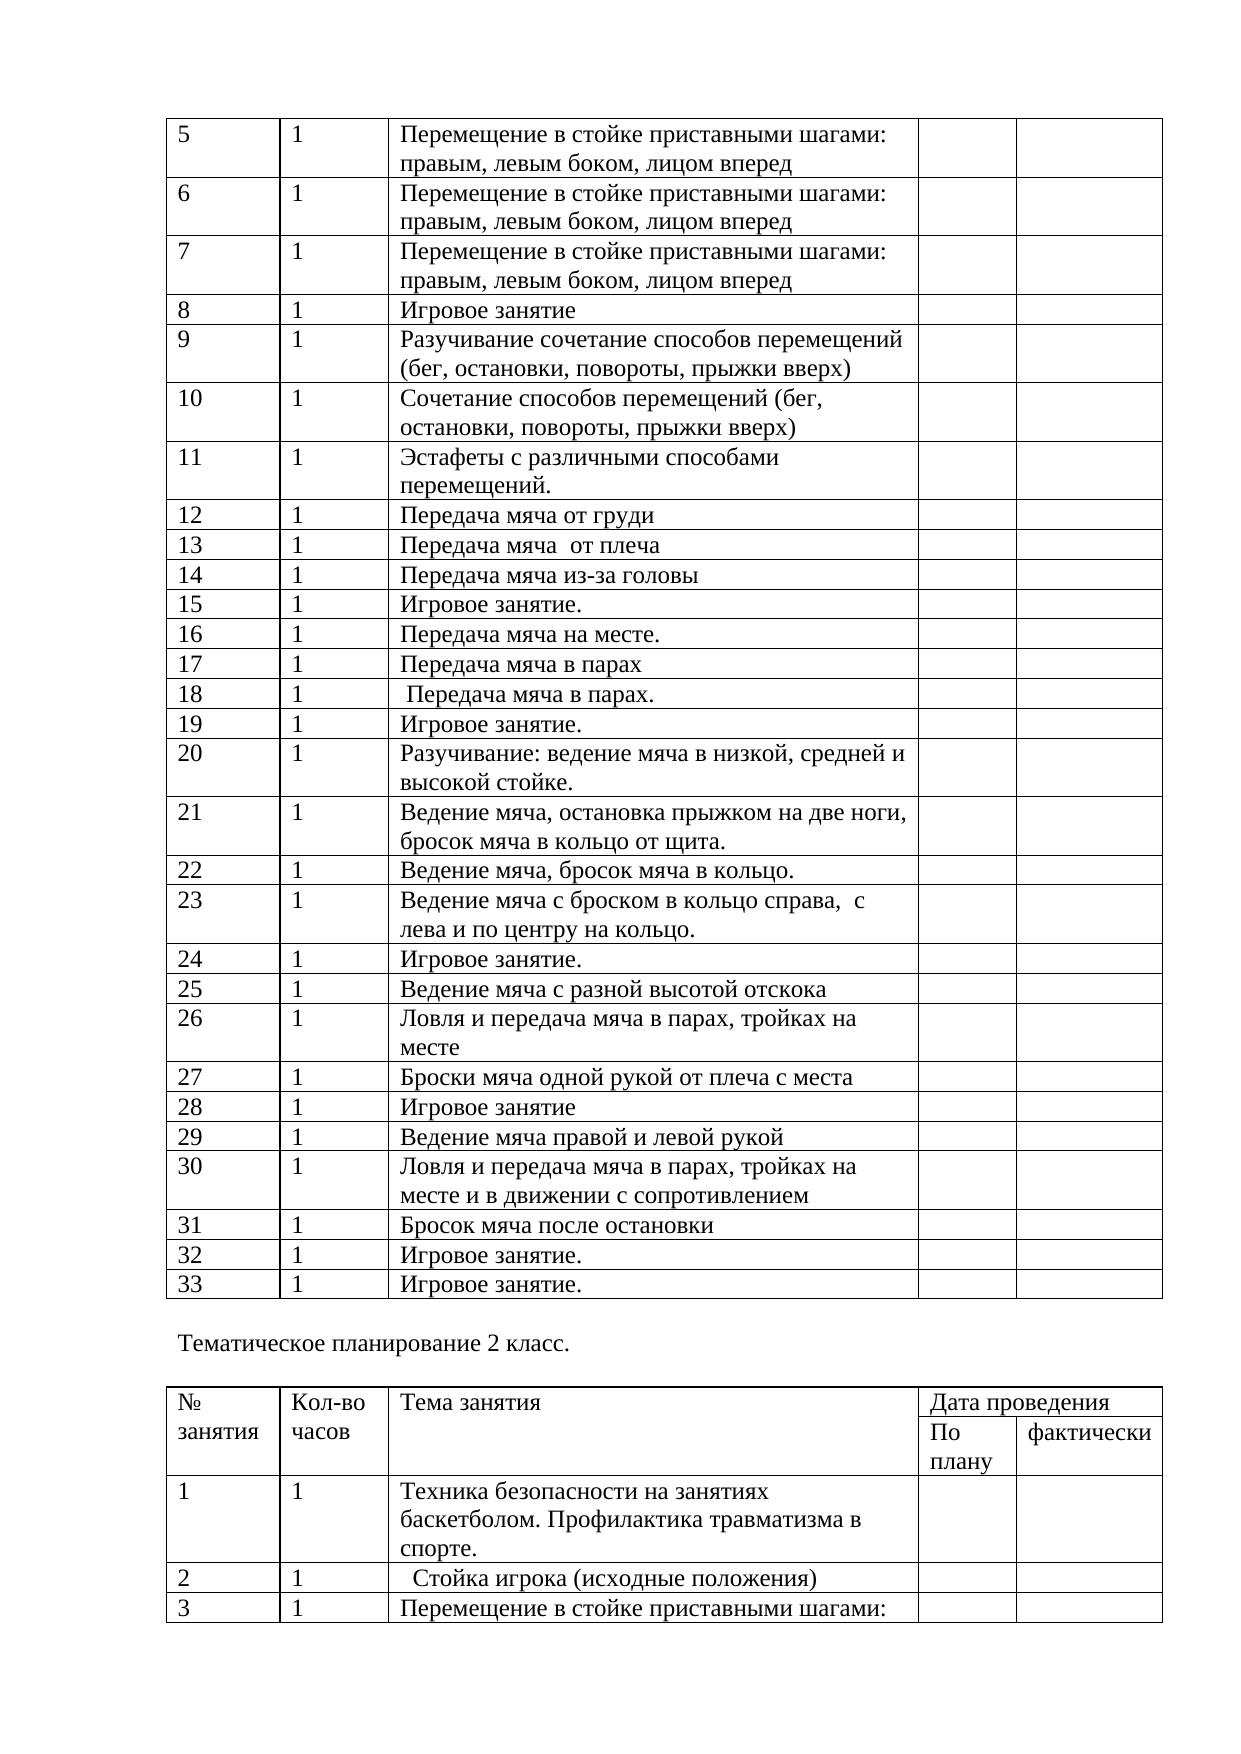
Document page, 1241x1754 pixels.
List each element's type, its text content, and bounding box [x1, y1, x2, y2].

table_cell 1 [281, 1240, 388, 1268]
table_cell [919, 1122, 1016, 1150]
table_cell 1 [281, 530, 388, 559]
table_cell [919, 1151, 1016, 1209]
table_cell [919, 119, 1016, 177]
table_cell [919, 739, 1016, 796]
table_cell [1017, 1593, 1162, 1622]
table_cell Бросок мяча после остановки [389, 1210, 918, 1239]
table_cell Передача мяча из-за головы [389, 560, 918, 588]
table_cell 32 [167, 1240, 279, 1268]
table_cell [919, 1092, 1016, 1121]
table_cell [919, 325, 1016, 382]
table_cell 21 [167, 797, 279, 854]
table_cell [1017, 383, 1162, 441]
table_cell Ловля и передача мяча в парах, тройках на месте [389, 1004, 918, 1061]
table_cell [1017, 944, 1162, 973]
table_cell Игровое занятие [389, 295, 918, 323]
table_cell 23 [167, 885, 279, 943]
table_cell [919, 178, 1016, 235]
table_cell [919, 797, 1016, 854]
table_cell [919, 500, 1016, 529]
table_cell Ведение мяча с разной высотой отскока [389, 974, 918, 1002]
table_cell Техника безопасности на занятиях баскетболом. Профилактика травматизма в спорте. [389, 1476, 918, 1562]
table_cell [919, 530, 1016, 559]
table_cell 1 [281, 1004, 388, 1061]
table_cell 27 [167, 1062, 279, 1091]
table_cell 24 [167, 944, 279, 973]
table_cell Передача мяча от груди [389, 500, 918, 529]
table_cell Игровое занятие [389, 1092, 918, 1121]
table_cell [1017, 1151, 1162, 1209]
table_cell [919, 649, 1016, 678]
table_cell [919, 856, 1016, 884]
text Тематическое планирование 2 класс. [177, 1328, 1152, 1357]
table_cell [1017, 649, 1162, 678]
table_cell 1 [281, 856, 388, 884]
table_cell 1 [281, 295, 388, 323]
table_cell Игровое занятие. [389, 709, 918, 737]
table_cell [1017, 1062, 1162, 1091]
table_cell 1 [281, 178, 388, 235]
table_cell 1 [281, 1210, 388, 1239]
table_cell 25 [167, 974, 279, 1002]
table_cell 13 [167, 530, 279, 559]
table_cell 3 [167, 1593, 279, 1622]
table_cell 1 [281, 1563, 388, 1592]
table_cell [1017, 797, 1162, 854]
table_cell Стойка игрока (исходные положения) [389, 1563, 918, 1592]
table_cell [919, 885, 1016, 943]
table_cell [1017, 679, 1162, 708]
table_cell Передача мяча от плеча [389, 530, 918, 559]
table_cell [919, 1210, 1016, 1239]
table_cell 14 [167, 560, 279, 588]
table_cell 1 [281, 236, 388, 294]
table_header № занятия [167, 1388, 279, 1475]
table_cell фактически [1017, 1417, 1162, 1475]
table_cell 1 [281, 619, 388, 648]
table_cell 15 [167, 590, 279, 618]
table_cell [1017, 1004, 1162, 1061]
table_cell Ведение мяча, бросок мяча в кольцо. [389, 856, 918, 884]
table_cell 8 [167, 295, 279, 323]
table_cell 1 [281, 383, 388, 441]
table_cell 19 [167, 709, 279, 737]
table_cell Игровое занятие. [389, 590, 918, 618]
table_cell [1017, 1122, 1162, 1150]
table_cell Перемещение в стойке приставными шагами: правым, левым боком, лицом вперед [389, 119, 918, 177]
table_cell 1 [281, 1151, 388, 1209]
table_cell 1 [281, 885, 388, 943]
table_cell 10 [167, 383, 279, 441]
table_cell [1017, 974, 1162, 1002]
table_cell 1 [281, 500, 388, 529]
table_cell [1017, 325, 1162, 382]
table_cell [919, 944, 1016, 973]
table_cell 1 [281, 1270, 388, 1298]
table_cell Передача мяча в парах. [389, 679, 918, 708]
table_cell Эстафеты с различными способами перемещений. [389, 442, 918, 499]
table_cell Разучивание: ведение мяча в низкой, средней и высокой стойке. [389, 739, 918, 796]
table_cell 1 [281, 1476, 388, 1562]
table_cell 1 [281, 709, 388, 737]
table_cell 1 [281, 590, 388, 618]
table_cell [1017, 590, 1162, 618]
table_cell [1017, 119, 1162, 177]
table_cell [919, 1004, 1016, 1061]
table_cell [1017, 442, 1162, 499]
table_cell [919, 590, 1016, 618]
table_cell [1017, 739, 1162, 796]
table_cell Перемещение в стойке приставными шагами: правым, левым боком, лицом вперед [389, 178, 918, 235]
table_cell Ведение мяча правой и левой рукой [389, 1122, 918, 1150]
table_cell [1017, 856, 1162, 884]
table_cell [1017, 1476, 1162, 1562]
table_cell Сочетание способов перемещений (бег, остановки, повороты, прыжки вверх) [389, 383, 918, 441]
table_cell 1 [281, 649, 388, 678]
table_cell [1017, 1240, 1162, 1268]
table_cell 1 [281, 974, 388, 1002]
table_cell [919, 709, 1016, 737]
table_cell [919, 295, 1016, 323]
table_cell 1 [281, 679, 388, 708]
table_cell [919, 974, 1016, 1002]
table_cell Игровое занятие. [389, 1240, 918, 1268]
table_cell [1017, 619, 1162, 648]
table_cell 11 [167, 442, 279, 499]
table_cell 26 [167, 1004, 279, 1061]
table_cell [389, 1593, 918, 1622]
table_header Дата проведения [919, 1388, 1162, 1416]
table_cell [1017, 885, 1162, 943]
table_cell [919, 1476, 1016, 1562]
table_cell 1 [281, 442, 388, 499]
table_cell [919, 236, 1016, 294]
table_cell 1 [281, 1122, 388, 1150]
table_cell Ведение мяча с броском в кольцо справа, с лева и по центру на кольцо. [389, 885, 918, 943]
table_cell По плану [919, 1417, 1016, 1475]
table_cell [919, 1062, 1016, 1091]
table_cell [1017, 500, 1162, 529]
table_cell 1 [281, 944, 388, 973]
table_cell Передача мяча на месте. [389, 619, 918, 648]
table_cell Ведение мяча, остановка прыжком на две ноги, бросок мяча в кольцо от щита. [389, 797, 918, 854]
table_cell 18 [167, 679, 279, 708]
table_cell [1017, 1563, 1162, 1592]
table_cell Броски мяча одной рукой от плеча с места [389, 1062, 918, 1091]
table_cell [919, 1270, 1016, 1298]
table_cell 1 [281, 1593, 388, 1622]
table_cell [919, 1240, 1016, 1268]
table_cell 31 [167, 1210, 279, 1239]
table_cell 1 [281, 560, 388, 588]
table_cell Перемещение в стойке приставными шагами: правым, левым боком, лицом вперед [389, 236, 918, 294]
table_cell 1 [167, 1476, 279, 1562]
table_cell [919, 1563, 1016, 1592]
table_cell 1 [281, 1062, 388, 1091]
table_cell [919, 1593, 1016, 1622]
table_cell 6 [167, 178, 279, 235]
table_cell 2 [167, 1563, 279, 1592]
table_cell 33 [167, 1270, 279, 1298]
table_header Кол-во часов [281, 1388, 388, 1475]
table_cell Игровое занятие. [389, 944, 918, 973]
table_cell [1017, 530, 1162, 559]
table_cell 28 [167, 1092, 279, 1121]
table_header Тема занятия [389, 1388, 918, 1475]
table_cell Разучивание сочетание способов перемещений (бег, остановки, повороты, прыжки вверх) [389, 325, 918, 382]
table_cell [919, 560, 1016, 588]
table_cell 7 [167, 236, 279, 294]
table_cell 1 [281, 1092, 388, 1121]
table_cell [1017, 1092, 1162, 1121]
table_cell 20 [167, 739, 279, 796]
table_cell [919, 679, 1016, 708]
table_cell 22 [167, 856, 279, 884]
table_cell 16 [167, 619, 279, 648]
table_cell [1017, 1270, 1162, 1298]
table_cell [1017, 709, 1162, 737]
table_cell [1017, 295, 1162, 323]
table_cell [1017, 1210, 1162, 1239]
table_cell 5 [167, 119, 279, 177]
table_cell 9 [167, 325, 279, 382]
table_cell Передача мяча в парах [389, 649, 918, 678]
table_cell 1 [281, 325, 388, 382]
table_cell 1 [281, 119, 388, 177]
table_cell Ловля и передача мяча в парах, тройках на месте и в движении с сопротивлением [389, 1151, 918, 1209]
table_cell 1 [281, 739, 388, 796]
table_cell Игровое занятие. [389, 1270, 918, 1298]
table_cell 30 [167, 1151, 279, 1209]
table_cell [919, 383, 1016, 441]
table_cell [919, 442, 1016, 499]
table_cell [1017, 178, 1162, 235]
table_cell [1017, 236, 1162, 294]
table_cell 29 [167, 1122, 279, 1150]
table_cell [919, 619, 1016, 648]
table_cell 1 [281, 797, 388, 854]
table_cell [1017, 560, 1162, 588]
table_cell 12 [167, 500, 279, 529]
table_cell 17 [167, 649, 279, 678]
